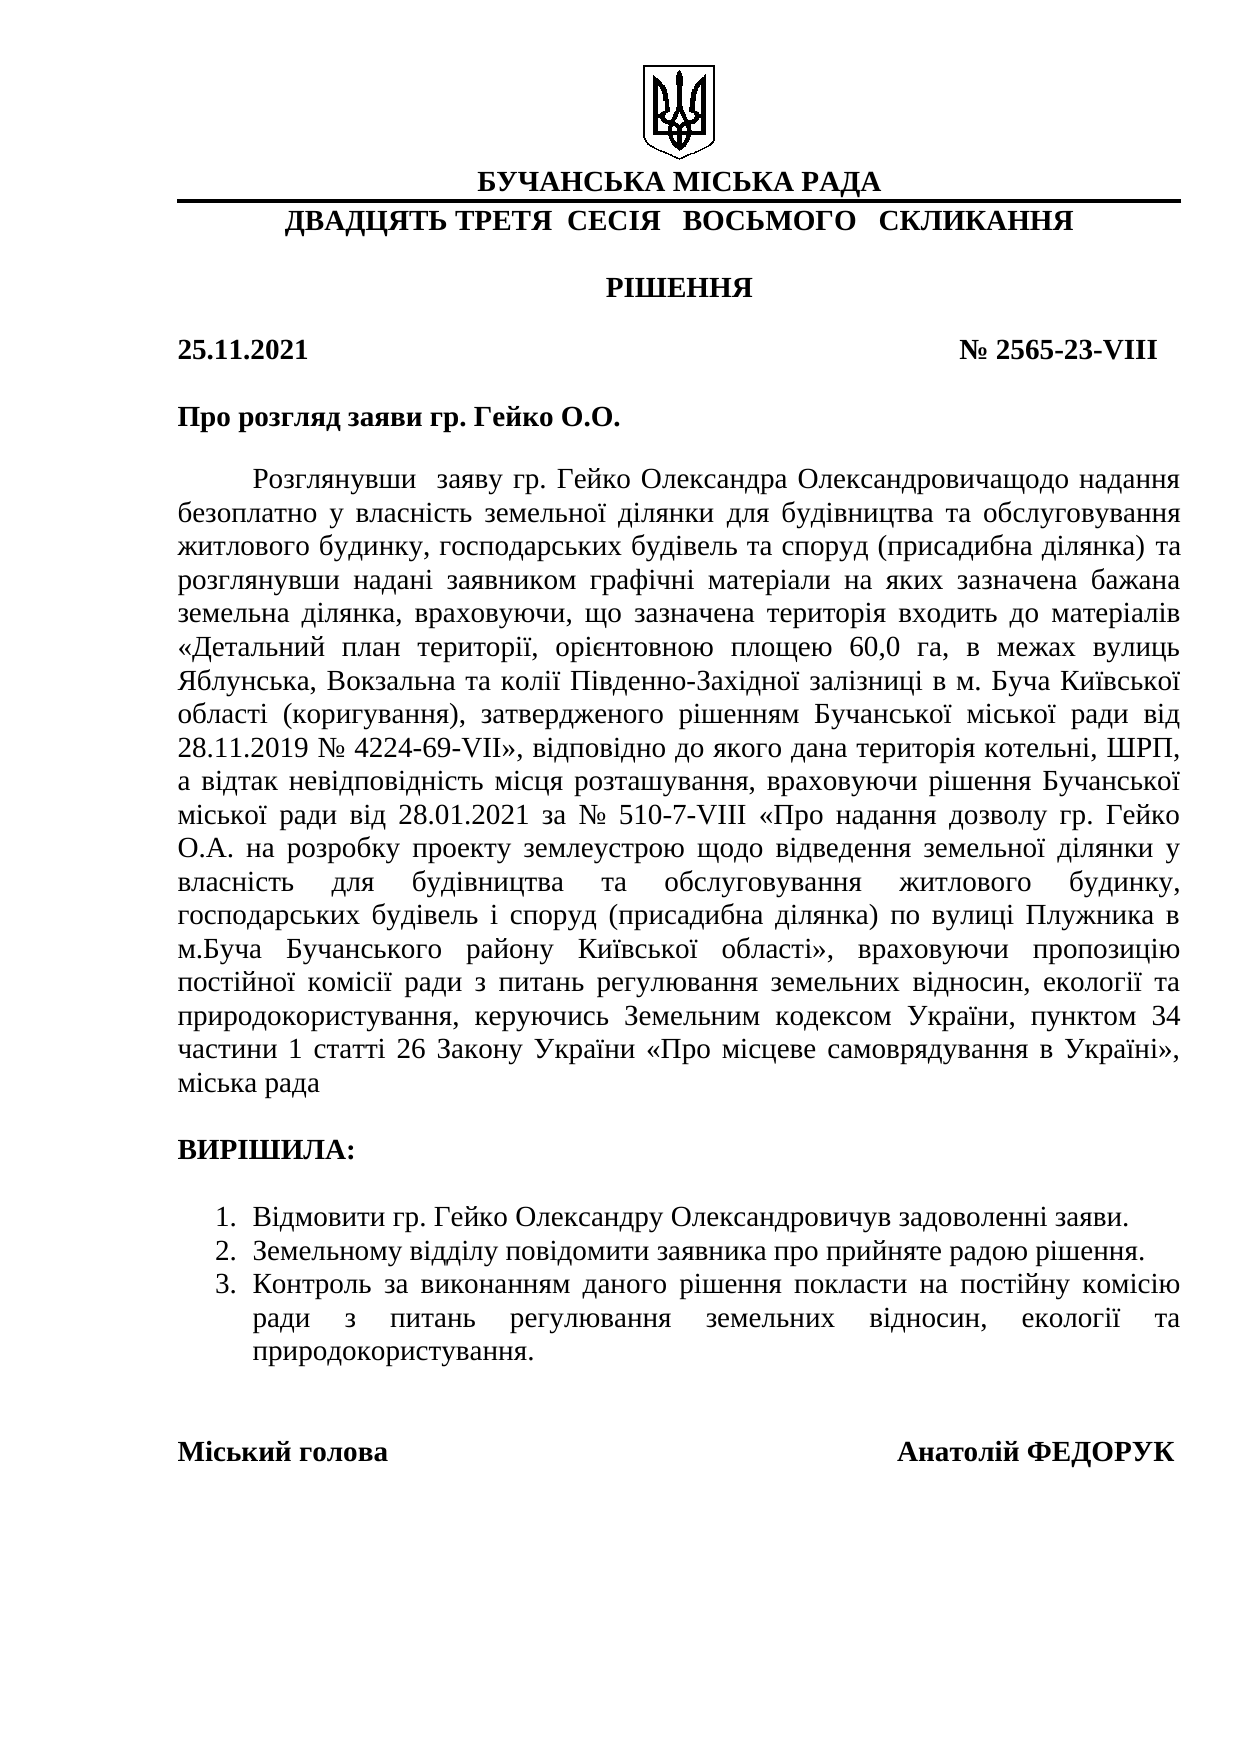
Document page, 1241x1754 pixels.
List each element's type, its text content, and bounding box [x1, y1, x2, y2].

text БУЧАНСЬКА МІСЬКА РАДА [177, 164, 1181, 199]
text ДВАДЦЯТЬ ТРЕТЯ СЕСІЯ ВОСЬМОГО СКЛИКАННЯ [177, 203, 1181, 236]
text ВИРІШИЛА: [177, 1132, 1181, 1166]
text Про розгляд заяви гр. Гейко О.О. [177, 399, 1181, 433]
text Розглянувши заяву гр. Гейко Олександра Олександровичащодо надання безоплатно у власність земельної ділянки для будівництва та обслуговування житлового будинку, господарських будівель та споруд (присадибна ділянка) та розглянувши надані заявником графічні матеріали на яких зазначена бажана земельна ділянка, враховуючи, що зазначена територія входить до матеріалів «Детальний план території, орієнтовною площею 60,0 га, в межах вулиць Яблунська, Вокзальна та колії Південно-Західної залізниці в м. Буча Київської області (коригування), затвердженого рішенням Бучанської міської ради від 28.11.2019 № 4224-69-VII», відповідно до якого дана територія котельні, ШРП, а відтак невідповідність місця розташування, враховуючи рішення Бучанської міської ради від 28.01.2021 за № 510-7-VІІІ «Про надання дозволу гр. Гейко О.А. на розробку проекту землеустрою щодо відведення земельної ділянки у власність для будівництва та обслуговування житлового будинку, господарських будівель і споруд (присадибна ділянка) по вулиці Плужника в м.Буча Бучанського району Київської області», враховуючи пропозицію постійної комісії ради з питань регулювання земельних відносин, екології та природокористування, керуючись Земельним кодексом України, пунктом 34 частини 1 статті 26 Закону України «Про місцеве самоврядування в Україні», міська рада [177, 461, 1181, 1099]
list Земельному відділу повідомити заявника про прийняте радою рішення. [215, 1233, 1181, 1266]
list Відмовити гр. Гейко Олександру Олександровичув задоволенні заяви. [215, 1199, 1181, 1233]
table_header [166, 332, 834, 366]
list Контроль за виконанням даного рішення покласти на постійну комісію ради з питань регулювання земельних відносин, екології та природокористування. [215, 1266, 1181, 1367]
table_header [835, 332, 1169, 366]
text РІШЕННЯ [177, 270, 1181, 303]
text Міський голова Анатолій ФЕДОРУК [177, 1434, 1181, 1468]
